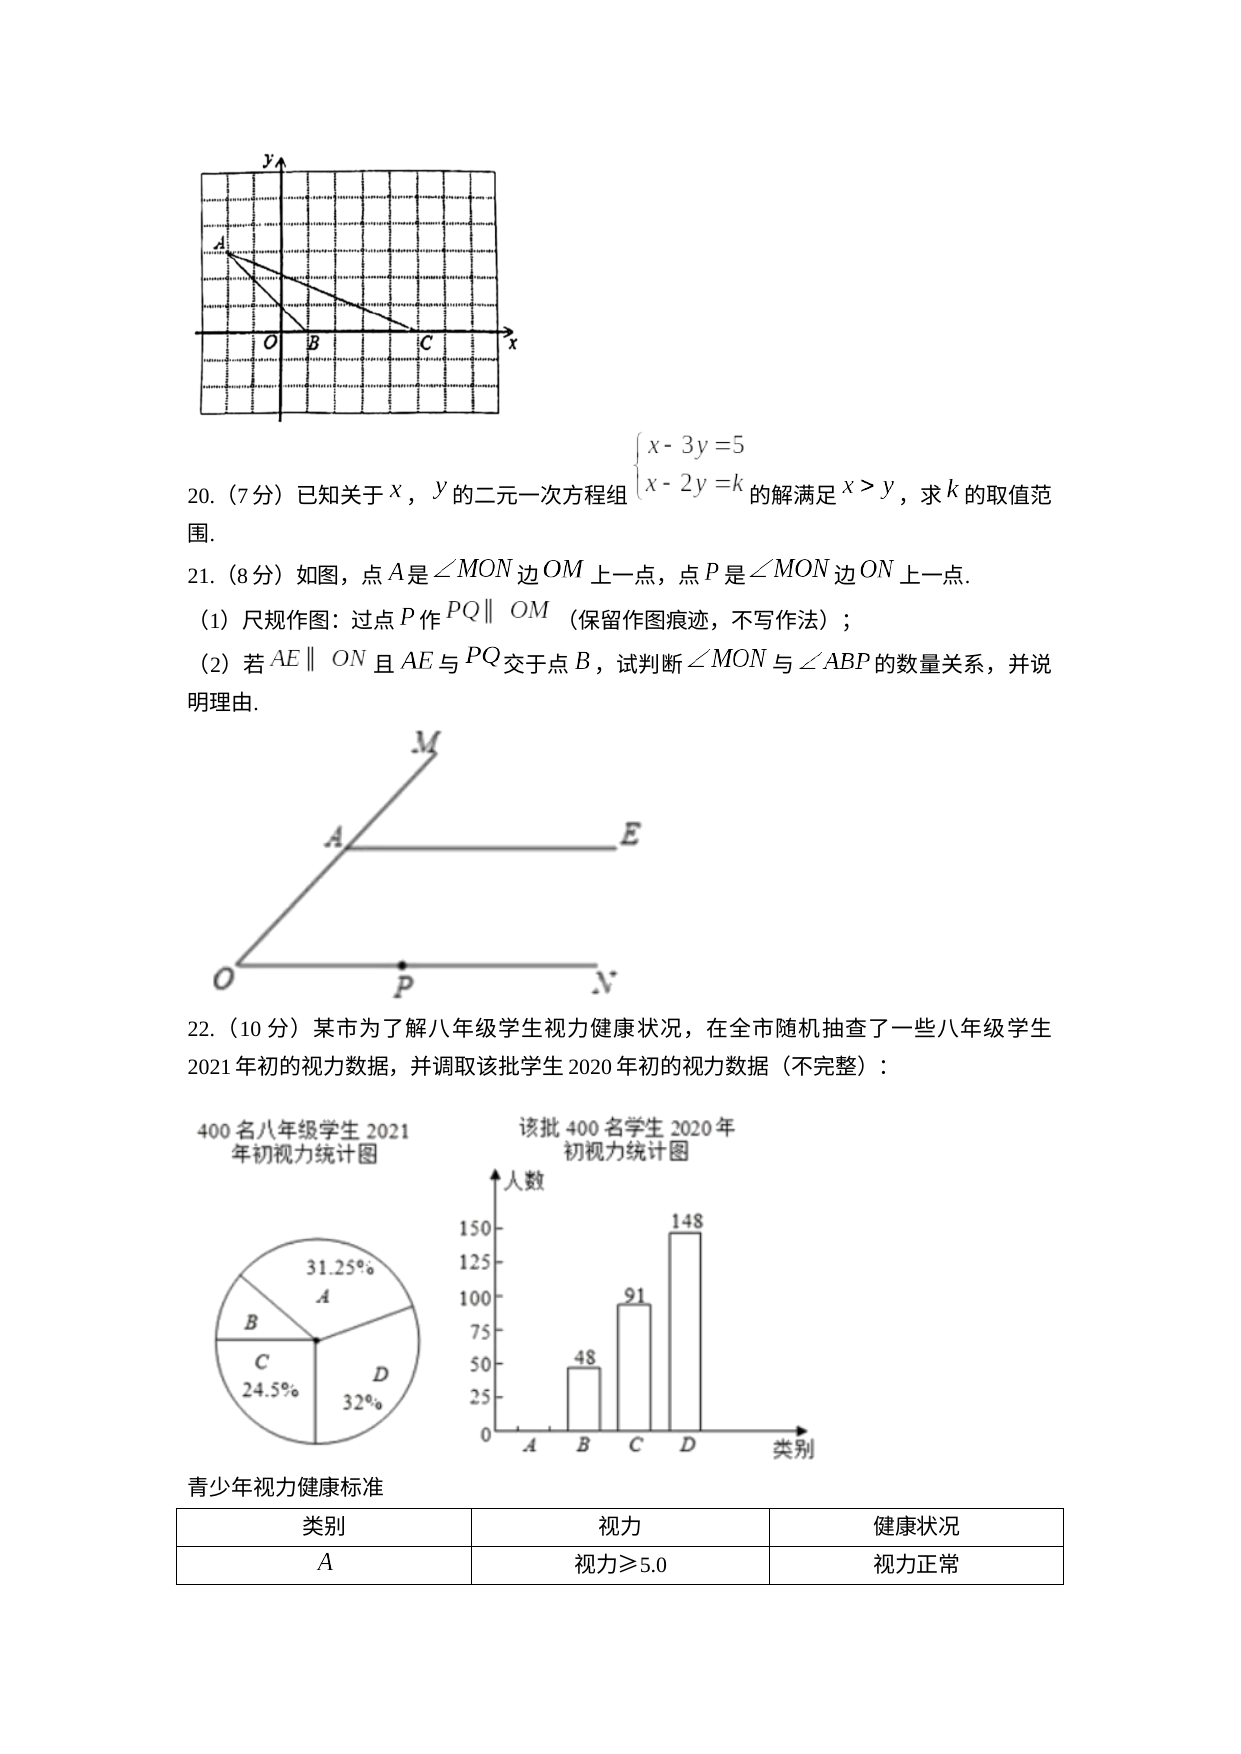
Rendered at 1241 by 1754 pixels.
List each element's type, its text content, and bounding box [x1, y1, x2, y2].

table_header 健康状况 [770, 1509, 1063, 1546]
text 青少年视力健康标准 [187, 1470, 1053, 1502]
table_cell [177, 1547, 471, 1584]
text 20.（7分）已知关于，的二元一次方程组的解满足，求的取值范围. [187, 428, 1053, 548]
table_cell 视力≥5.0 [472, 1547, 769, 1584]
table_header 视力 [472, 1509, 769, 1546]
table_cell 视力正常 [770, 1547, 1063, 1584]
text （2）若且与交于点，试判断与的数量关系，并说明理由. [187, 641, 1053, 717]
text （1）尺规作图：过点作（保留作图痕迹，不写作法）； [187, 596, 1053, 634]
picture [187, 1087, 821, 1466]
text 21.（8分）如图，点是边上一点，点是边上一点. [187, 554, 1053, 589]
picture [187, 723, 652, 1006]
table_header 类别 [177, 1509, 471, 1546]
text 22.（10分）某市为了解八年级学生视力健康状况，在全市随机抽查了一些八年级学生2021年初的视力数据，并调取该批学生2020年初的视力数据（不完整）： [187, 1011, 1053, 1081]
picture [187, 150, 528, 424]
